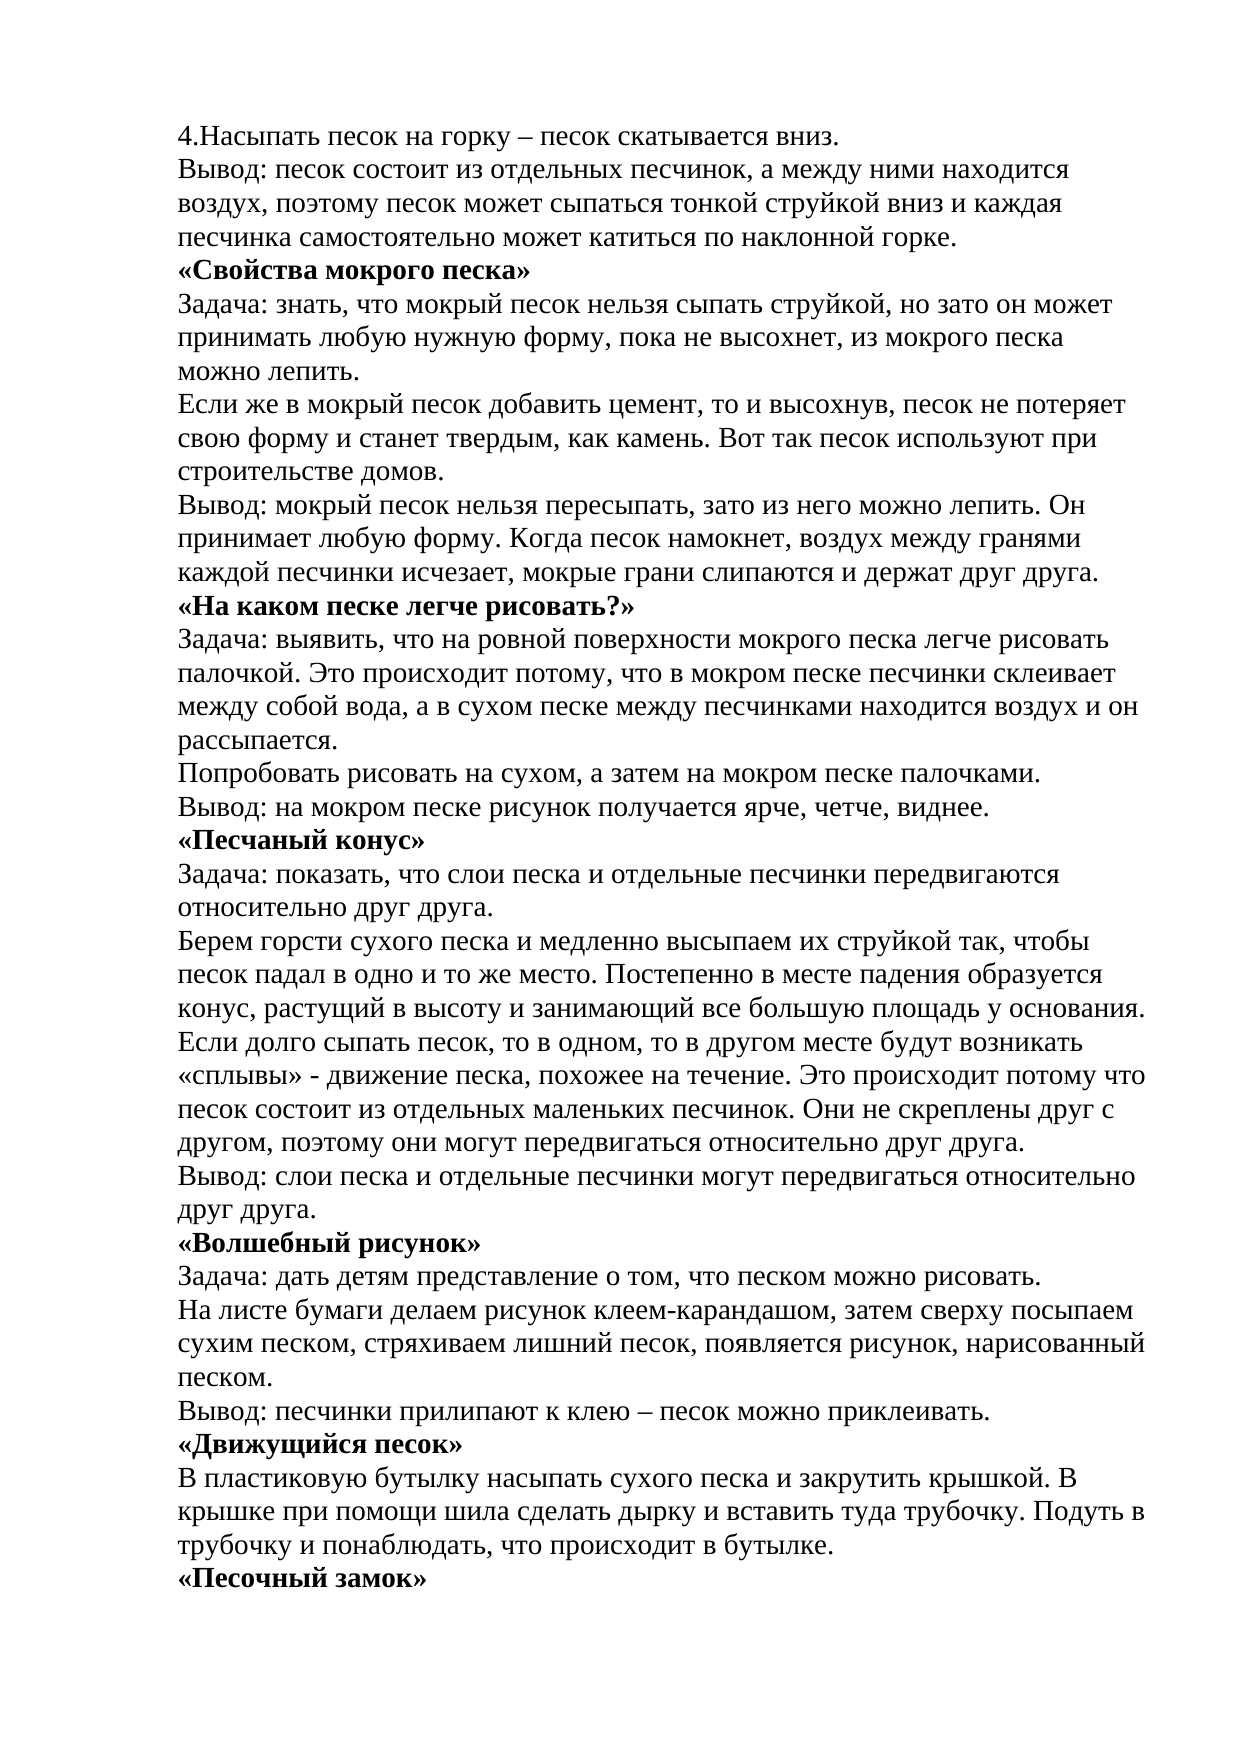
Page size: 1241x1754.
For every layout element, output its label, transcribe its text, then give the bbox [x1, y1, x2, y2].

text В пластиковую бутылку насыпать сухого песка и закрутить крышкой. В крышке при помощи шила сделать дырку и вставить туда трубочку. Подуть в трубочку и понаблюдать, что происходит в бутылке. [177, 1460, 1152, 1560]
text Задача: показать, что слои песка и отдельные песчинки передвигаются относительно друг друга. [177, 856, 1152, 923]
text Вывод: песчинки прилипают к клею – песок можно приклеивать. [177, 1393, 1152, 1426]
text «Движущийся песок» [177, 1426, 1152, 1460]
text «На каком песке легче рисовать?» [177, 588, 1152, 621]
text Попробовать рисовать на сухом, а затем на мокром песке палочками. [177, 755, 1152, 789]
text Если же в мокрый песок добавить цемент, то и высохнув, песок не потеряет свою форму и станет твердым, как камень. Вот так песок используют при строительстве домов. [177, 386, 1152, 487]
text Вывод: песок состоит из отдельных песчинок, а между ними находится воздух, поэтому песок может сыпаться тонкой струйкой вниз и каждая песчинка самостоятельно может катиться по наклонной горке. [177, 152, 1152, 252]
text «Волшебный рисунок» [177, 1225, 1152, 1258]
text На листе бумаги делаем рисунок клеем-карандашом, затем сверху посыпаем сухим песком, стряхиваем лишний песок, появляется рисунок, нарисованный песком. [177, 1292, 1152, 1393]
text «Свойства мокрого песка» [177, 252, 1152, 286]
text Берем горсти сухого песка и медленно высыпаем их струйкой так, чтобы песок падал в одно и то же место. Постепенно в месте падения образуется конус, растущий в высоту и занимающий все большую площадь у основания. Если долго сыпать песок, то в одном, то в другом месте будут возникать «сплывы» - движение песка, похожее на течение. Это происходит потому что песок состоит из отдельных маленьких песчинок. Они не скреплены друг с другом, поэтому они могут передвигаться относительно друг друга. [177, 923, 1152, 1158]
text Вывод: на мокром песке рисунок получается ярче, четче, виднее. [177, 789, 1152, 822]
text Задача: выявить, что на ровной поверхности мокрого песка легче рисовать палочкой. Это происходит потому, что в мокром песке песчинки склеивает между собой вода, а в сухом песке между песчинками находится воздух и он рассыпается. [177, 621, 1152, 755]
text Задача: дать детям представление о том, что песком можно рисовать. [177, 1258, 1152, 1292]
text «Песчаный конус» [177, 822, 1152, 856]
text «Песочный замок» [177, 1560, 1152, 1594]
text Вывод: мокрый песок нельзя пересыпать, зато из него можно лепить. Он принимает любую форму. Когда песок намокнет, воздух между гранями каждой песчинки исчезает, мокрые грани слипаются и держат друг друга. [177, 487, 1152, 588]
text 4.Насыпать песок на горку – песок скатывается вниз. [177, 118, 1152, 152]
text Вывод: слои песка и отдельные песчинки могут передвигаться относительно друг друга. [177, 1158, 1152, 1225]
text Задача: знать, что мокрый песок нельзя сыпать струйкой, но зато он может принимать любую нужную форму, пока не высохнет, из мокрого песка можно лепить. [177, 286, 1152, 386]
